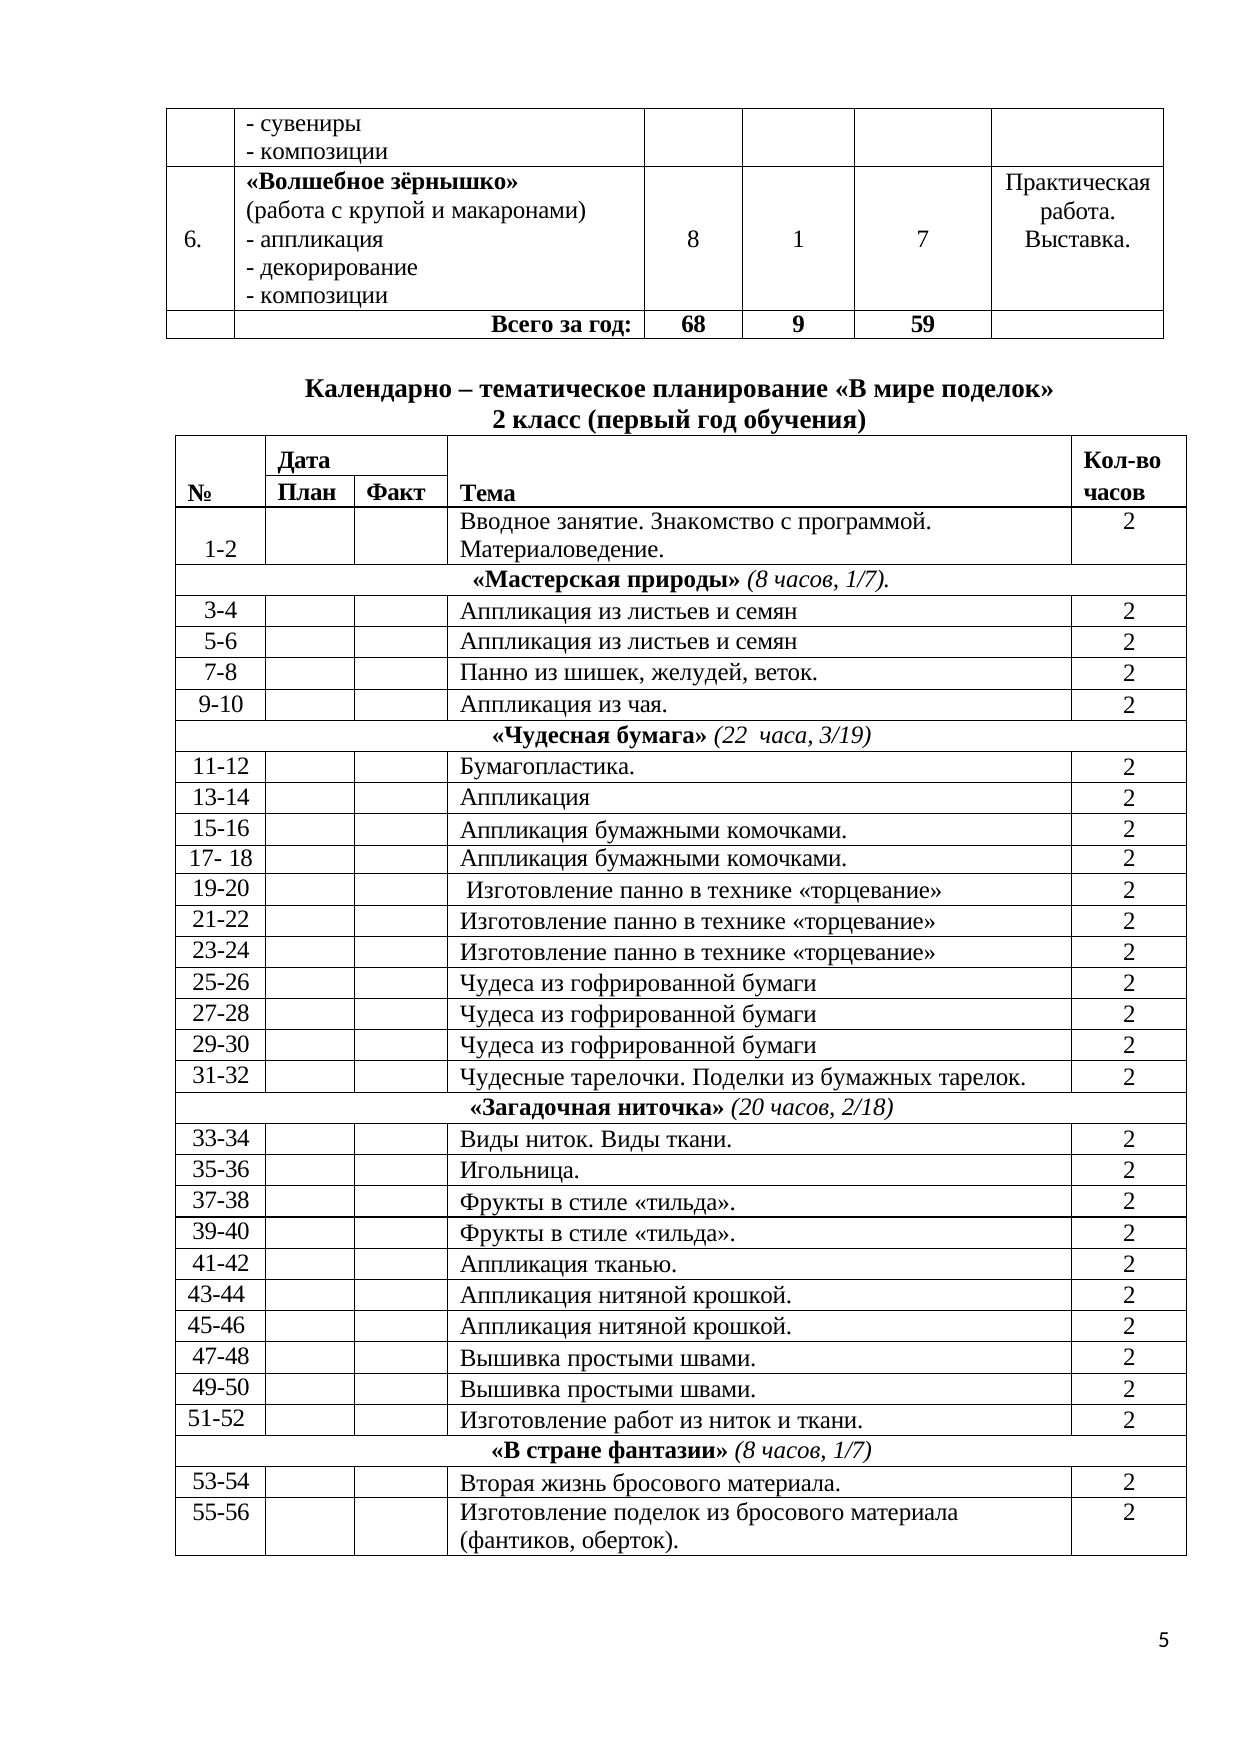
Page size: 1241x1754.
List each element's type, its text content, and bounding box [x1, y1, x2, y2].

table_cell Факт [355, 476, 447, 506]
table_cell [355, 508, 447, 564]
table_cell Вторая жизнь бросового материала. [448, 1467, 1071, 1497]
table_cell [266, 1218, 354, 1247]
table_cell [355, 1280, 447, 1310]
table_cell 2 [1072, 627, 1186, 657]
table_cell Изготовление поделок из бросового материала (фантиков, оберток). [448, 1498, 1071, 1555]
table_cell 25-26 [176, 968, 265, 998]
table_header [855, 109, 991, 166]
table_header Кол-во [1072, 436, 1186, 475]
table_cell 29-30 [176, 1030, 265, 1060]
table_cell 6. [167, 167, 234, 310]
table_cell [266, 1280, 354, 1310]
table_cell «Загадочная ниточка» (20 часов, 2/18) [176, 1093, 1186, 1123]
table_cell [266, 846, 354, 873]
table_cell [266, 937, 354, 967]
table_cell 51-52 [176, 1405, 265, 1435]
table_cell 2 [1072, 658, 1186, 688]
table_cell Вводное занятие. Знакомство с программой. Материаловедение. [448, 508, 1071, 564]
table_header [743, 109, 854, 166]
table_cell Фрукты в стиле «тильда». [448, 1186, 1071, 1216]
table_cell [266, 596, 354, 626]
table_cell [355, 1061, 447, 1092]
table_cell [266, 1030, 354, 1060]
table_cell 9-10 [176, 690, 265, 720]
table_cell [355, 1374, 447, 1403]
table_cell 2 [1072, 1249, 1186, 1279]
table_header Тема [448, 436, 1071, 506]
table_cell [355, 1467, 447, 1497]
table_cell План [266, 476, 354, 506]
table_cell Вышивка простыми швами. [448, 1342, 1071, 1372]
table_cell 68 [645, 311, 742, 338]
text Календарно – тематическое планирование «В мире поделок» 2 класс (первый год обучения) [304, 372, 1061, 434]
table_cell 5-6 [176, 627, 265, 657]
table_cell 2 [1072, 1498, 1186, 1555]
table_cell 2 [1072, 846, 1186, 873]
table_cell [355, 1155, 447, 1185]
table_cell 17- 18 [176, 846, 265, 873]
table_cell [266, 1124, 354, 1154]
table_header [645, 109, 742, 166]
table_cell 21-22 [176, 906, 265, 936]
table_cell 2 [1072, 1342, 1186, 1372]
table_cell 2 [1072, 906, 1186, 936]
table_cell [266, 690, 354, 720]
table_cell 2 [1072, 968, 1186, 998]
table_cell Игольница. [448, 1155, 1071, 1185]
table_cell 33-34 [176, 1124, 265, 1154]
table_cell 2 [1072, 937, 1186, 967]
table_cell [266, 783, 354, 813]
table_cell Аппликация нитяной крошкой. [448, 1280, 1071, 1310]
table_header сувениры композиции [235, 109, 644, 166]
table_cell [355, 1124, 447, 1154]
table_cell 2 [1072, 1061, 1186, 1092]
table_cell [355, 1218, 447, 1247]
table_cell [355, 814, 447, 844]
table_cell [266, 508, 354, 564]
table_cell Всего за год: [235, 311, 644, 338]
table_header № [176, 436, 265, 506]
table_cell Аппликация нитяной крошкой. [448, 1311, 1071, 1341]
table_header Дата [266, 436, 447, 475]
table_cell 2 [1072, 1186, 1186, 1216]
table_cell 7 [855, 167, 991, 310]
table_cell Изготовление панно в технике «торцевание» [448, 906, 1071, 936]
table_cell 2 [1072, 1311, 1186, 1341]
table_cell 2 [1072, 874, 1186, 904]
table_cell 9 [743, 311, 854, 338]
table_cell часов [1072, 475, 1186, 506]
table_cell [355, 937, 447, 967]
table_cell Аппликация из чая. [448, 690, 1071, 720]
table_cell 11-12 [176, 752, 265, 782]
table_cell 2 [1072, 752, 1186, 782]
table_cell [355, 999, 447, 1029]
table_cell 8 [645, 167, 742, 310]
table_cell [355, 874, 447, 904]
table_cell [266, 814, 354, 844]
table_cell 2 [1072, 1280, 1186, 1310]
table_cell Аппликация бумажными комочками. [448, 846, 1071, 873]
table_cell 2 [1072, 1218, 1186, 1247]
table_cell 53-54 [176, 1467, 265, 1497]
table_cell Изготовление панно в технике «торцевание» [448, 874, 1071, 904]
table_cell [355, 596, 447, 626]
table_cell [355, 906, 447, 936]
table_cell Аппликация тканью. [448, 1249, 1071, 1279]
table_cell [266, 906, 354, 936]
table_cell [355, 846, 447, 873]
table_cell [355, 1249, 447, 1279]
table_cell [266, 627, 354, 657]
table_cell [266, 1342, 354, 1372]
table_cell 55-56 [176, 1498, 265, 1555]
table_cell 1-2 [176, 508, 265, 564]
table_header [992, 109, 1163, 166]
table_cell 39-40 [176, 1218, 265, 1247]
table_cell Практическая работа. Выставка. [992, 167, 1163, 310]
table_cell [355, 1342, 447, 1372]
table_cell «Волшебное зёрнышко» (работа с крупой и макаронами) аппликация декорирование композиции [235, 167, 644, 310]
table_cell 2 [1072, 1030, 1186, 1060]
table_cell Изготовление работ из ниток и ткани. [448, 1405, 1071, 1435]
table_cell Фрукты в стиле «тильда». [448, 1218, 1071, 1247]
table_cell 2 [1072, 783, 1186, 813]
table_cell Панно из шишек, желудей, веток. [448, 658, 1071, 688]
table_cell Чудеса из гофрированной бумаги [448, 1030, 1071, 1060]
table_cell 2 [1072, 1405, 1186, 1435]
table_cell 23-24 [176, 937, 265, 967]
table_cell Вышивка простыми швами. [448, 1374, 1071, 1403]
table_cell [266, 1405, 354, 1435]
table_cell Чудеса из гофрированной бумаги [448, 999, 1071, 1029]
table_cell 2 [1072, 814, 1186, 844]
table_cell «Чудесная бумага» (22 часа, 3/19) [176, 721, 1186, 751]
table_cell [992, 311, 1163, 338]
table_cell Изготовление панно в технике «торцевание» [448, 937, 1071, 967]
table_cell [266, 752, 354, 782]
table_cell [266, 1374, 354, 1403]
table_cell [266, 1186, 354, 1216]
table_cell Аппликация [448, 783, 1071, 813]
table_cell 2 [1072, 596, 1186, 626]
table_cell 27-28 [176, 999, 265, 1029]
table_cell 45-46 [176, 1311, 265, 1341]
table_cell [266, 874, 354, 904]
table_cell «В стране фантазии» (8 часов, 1/7) [176, 1436, 1186, 1466]
table_cell [355, 783, 447, 813]
table_cell [355, 690, 447, 720]
table_cell 47-48 [176, 1342, 265, 1372]
table_cell [266, 1467, 354, 1497]
table_cell 37-38 [176, 1186, 265, 1216]
table_cell [355, 1498, 447, 1555]
table_cell [266, 1249, 354, 1279]
table_cell [355, 1405, 447, 1435]
table_cell [266, 968, 354, 998]
table_cell 59 [855, 311, 991, 338]
table_cell [355, 1311, 447, 1341]
table_cell Чудесные тарелочки. Поделки из бумажных тарелок. [448, 1061, 1071, 1092]
table_cell 19-20 [176, 874, 265, 904]
table_cell 2 [1072, 1374, 1186, 1403]
table_cell 3-4 [176, 596, 265, 626]
table_cell [355, 658, 447, 688]
table_cell 1 [743, 167, 854, 310]
table_cell [266, 658, 354, 688]
table_cell Аппликация бумажными комочками. [448, 814, 1071, 844]
table_cell 49-50 [176, 1374, 265, 1403]
table_cell Виды ниток. Виды ткани. [448, 1124, 1071, 1154]
table_cell [355, 1186, 447, 1216]
table_cell 2 [1072, 690, 1186, 720]
table_cell 2 [1072, 1467, 1186, 1497]
table_cell 41-42 [176, 1249, 265, 1279]
table_cell [355, 752, 447, 782]
table_cell [167, 311, 234, 338]
table_cell 7-8 [176, 658, 265, 688]
table_header [167, 109, 234, 166]
table_cell 43-44 [176, 1280, 265, 1310]
table_cell [266, 999, 354, 1029]
table_cell 15-16 [176, 814, 265, 844]
table_cell 31-32 [176, 1061, 265, 1092]
table_cell 2 [1072, 999, 1186, 1029]
table_cell [355, 1030, 447, 1060]
table_cell [266, 1311, 354, 1341]
table_cell Аппликация из листьев и семян [448, 627, 1071, 657]
table_cell «Мастерская природы» (8 часов, 1/7). [176, 565, 1186, 595]
table_cell 2 [1072, 508, 1186, 564]
table_cell [266, 1498, 354, 1555]
table_cell Чудеса из гофрированной бумаги [448, 968, 1071, 998]
table_cell 2 [1072, 1124, 1186, 1154]
table_cell [355, 627, 447, 657]
table_cell Аппликация из листьев и семян [448, 596, 1071, 626]
table_cell 2 [1072, 1155, 1186, 1185]
table_cell 13-14 [176, 783, 265, 813]
table_cell Бумагопластика. [448, 752, 1071, 782]
table_cell [266, 1155, 354, 1185]
table_cell [355, 968, 447, 998]
table_cell 35-36 [176, 1155, 265, 1185]
table_cell [266, 1061, 354, 1092]
